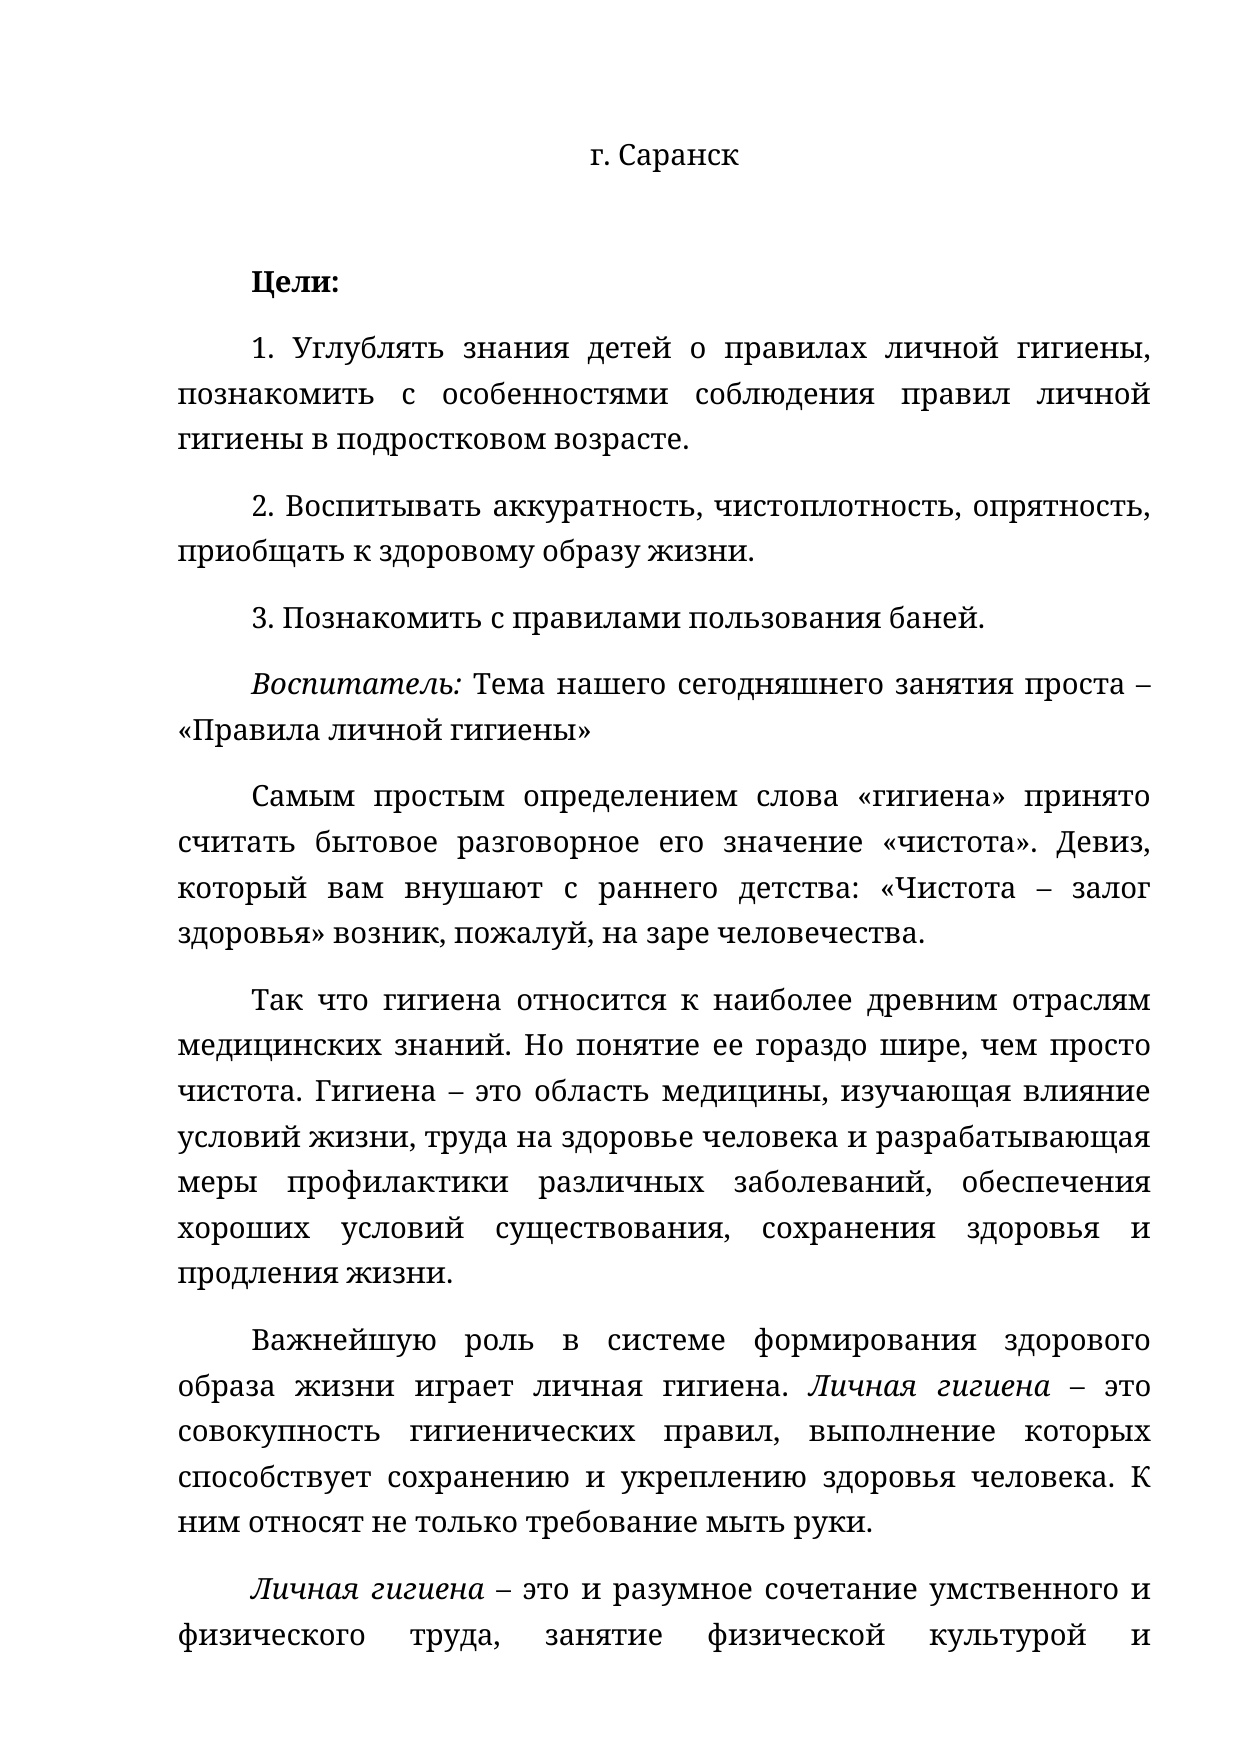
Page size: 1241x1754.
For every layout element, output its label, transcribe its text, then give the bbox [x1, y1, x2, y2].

text 3. Познакомить с правилами пользования баней. [177, 597, 1152, 637]
text 2. Воспитывать аккуратность, чистоплотность, опрятность, приобщать к здоровому образу жизни. [177, 485, 1152, 570]
text г. Саранск [177, 134, 1152, 174]
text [177, 1568, 1152, 1653]
text Воспитатель: Тема нашего сегодняшнего занятия проста – «Правила личной гигиены» [177, 663, 1152, 749]
text 1. Углублять знания детей о правилах личной гигиены, познакомить с особенностями соблюдения правил личной гигиены в подростковом возрасте. [177, 327, 1152, 458]
text Так что гигиена относится к наиболее древним отраслям медицинских знаний. Но понятие ее гораздо шире, чем просто чистота. Гигиена – это область медицины, изучающая влияние условий жизни, труда на здоровье человека и разрабатывающая меры профилактики различных заболеваний, обеспечения хороших условий существования, сохранения здоровья и продления жизни. [177, 979, 1152, 1292]
text Самым простым определением слова «гигиена» принято считать бытовое разговорное его значение «чистота». Девиз, который вам внушают с раннего детства: «Чистота – залог здоровья» возник, пожалуй, на заре человечества. [177, 776, 1152, 952]
text Цели: [177, 261, 1152, 301]
text Важнейшую роль в системе формирования здорового образа жизни играет личная гигиена. Личная гигиена – это совокупность гигиенических правил, выполнение которых способствует сохранению и укреплению здоровья человека. К ним относят не только требование мыть руки. [177, 1319, 1152, 1541]
